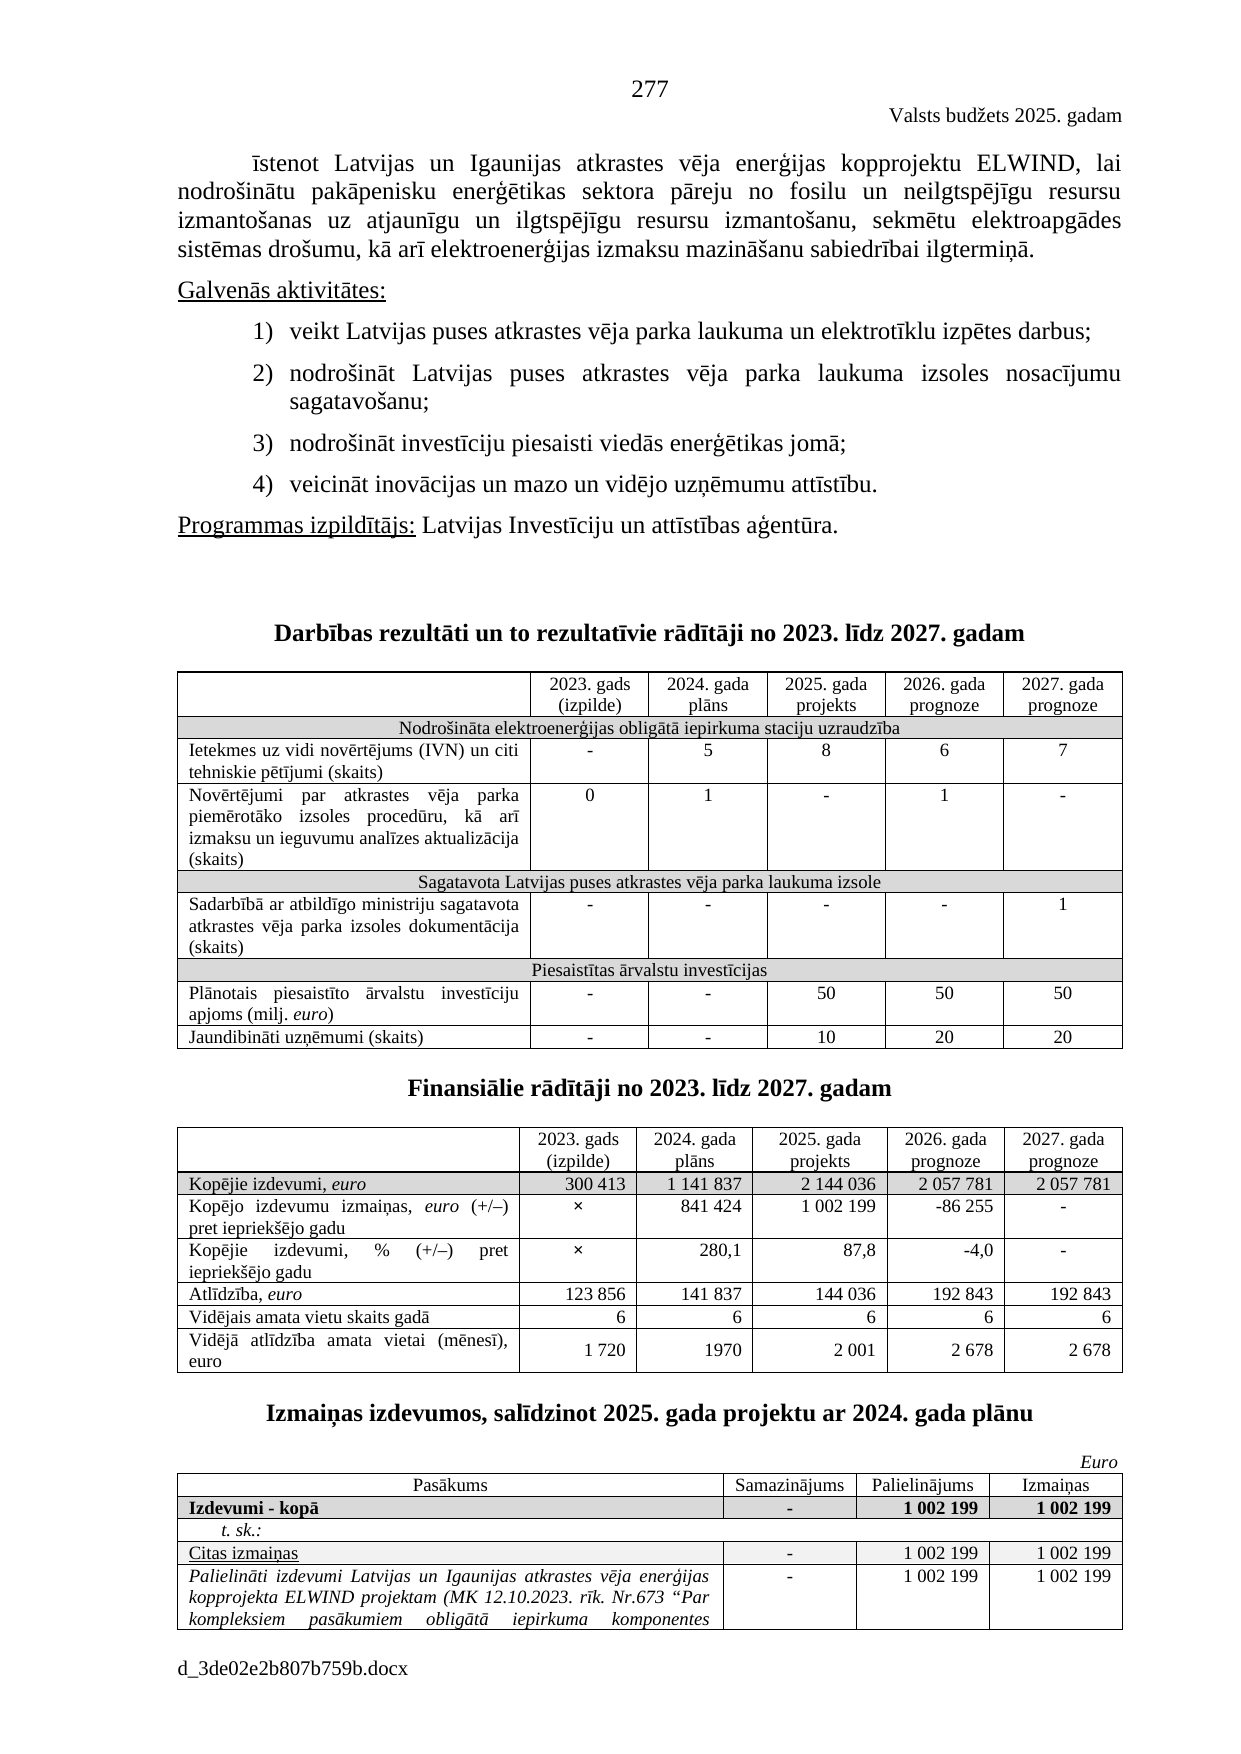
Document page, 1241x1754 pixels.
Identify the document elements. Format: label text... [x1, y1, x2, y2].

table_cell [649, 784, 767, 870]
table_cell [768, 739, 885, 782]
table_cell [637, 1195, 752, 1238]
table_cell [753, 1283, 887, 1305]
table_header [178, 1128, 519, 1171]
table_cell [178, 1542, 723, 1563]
text Euro [1002, 1451, 1122, 1473]
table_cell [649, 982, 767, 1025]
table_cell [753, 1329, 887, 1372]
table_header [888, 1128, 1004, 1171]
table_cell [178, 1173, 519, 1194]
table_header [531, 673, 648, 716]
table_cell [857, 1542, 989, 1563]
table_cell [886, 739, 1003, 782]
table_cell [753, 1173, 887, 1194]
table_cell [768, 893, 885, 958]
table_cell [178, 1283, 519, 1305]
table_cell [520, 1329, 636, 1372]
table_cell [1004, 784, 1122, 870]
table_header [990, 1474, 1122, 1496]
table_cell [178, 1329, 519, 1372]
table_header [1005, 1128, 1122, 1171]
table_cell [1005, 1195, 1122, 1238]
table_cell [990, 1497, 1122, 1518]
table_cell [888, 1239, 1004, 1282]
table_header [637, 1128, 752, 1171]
text Galvenās aktivitātes: [177, 275, 1122, 304]
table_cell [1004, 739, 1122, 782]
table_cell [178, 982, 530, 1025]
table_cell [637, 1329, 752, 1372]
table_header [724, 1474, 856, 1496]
list veicināt inovācijas un mazo un vidējo uzņēmumu attīstību. [252, 469, 1122, 498]
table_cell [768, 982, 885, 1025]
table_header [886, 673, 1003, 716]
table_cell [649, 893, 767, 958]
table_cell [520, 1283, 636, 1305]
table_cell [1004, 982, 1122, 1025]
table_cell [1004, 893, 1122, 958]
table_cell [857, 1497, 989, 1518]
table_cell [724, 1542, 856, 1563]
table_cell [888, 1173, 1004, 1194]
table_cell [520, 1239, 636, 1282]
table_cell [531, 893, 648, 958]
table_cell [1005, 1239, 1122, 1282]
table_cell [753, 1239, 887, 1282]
list nodrošināt Latvijas puses atkrastes vēja parka laukuma izsoles nosacījumu sagatavošanu; [252, 358, 1122, 415]
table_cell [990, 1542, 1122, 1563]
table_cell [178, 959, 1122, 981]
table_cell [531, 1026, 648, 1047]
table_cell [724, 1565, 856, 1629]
text īstenot Latvijas un Igaunijas atkrastes vēja enerģijas kopprojektu ELWIND, lai nodrošinātu pakāpenisku enerģētikas sektora pāreju no fosilu un neilgtspējīgu resursu izmantošanas uz atjaunīgu un ilgtspējīgu resursu izmantošanu, sekmētu elektroapgādes sistēmas drošumu, kā arī elektroenerģijas izmaksu mazināšanu sabiedrībai ilgtermiņā. [177, 148, 1122, 263]
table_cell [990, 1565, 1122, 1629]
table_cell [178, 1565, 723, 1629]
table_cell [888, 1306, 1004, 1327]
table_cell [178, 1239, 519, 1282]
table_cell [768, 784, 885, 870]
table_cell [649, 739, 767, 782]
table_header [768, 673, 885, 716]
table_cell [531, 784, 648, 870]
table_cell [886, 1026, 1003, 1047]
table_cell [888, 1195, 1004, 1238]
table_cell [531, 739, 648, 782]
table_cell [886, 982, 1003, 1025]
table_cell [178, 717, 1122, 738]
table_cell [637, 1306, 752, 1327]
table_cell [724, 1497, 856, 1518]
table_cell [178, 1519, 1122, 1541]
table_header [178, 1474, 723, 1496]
text Darbības rezultāti un to rezultatīvie rādītāji no 2023. līdz 2027. gadam [177, 618, 1122, 646]
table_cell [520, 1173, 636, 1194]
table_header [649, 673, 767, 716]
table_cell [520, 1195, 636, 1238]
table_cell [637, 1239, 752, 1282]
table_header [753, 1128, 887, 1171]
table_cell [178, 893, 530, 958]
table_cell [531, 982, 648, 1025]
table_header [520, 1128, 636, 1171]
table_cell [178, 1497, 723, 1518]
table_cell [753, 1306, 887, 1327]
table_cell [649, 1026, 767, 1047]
list veikt Latvijas puses atkrastes vēja parka laukuma un elektrotīklu izpētes darbus; [252, 316, 1122, 345]
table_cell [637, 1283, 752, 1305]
text Izmaiņas izdevumos, salīdzinot 2025. gada projektu ar 2024. gada plānu [177, 1398, 1122, 1426]
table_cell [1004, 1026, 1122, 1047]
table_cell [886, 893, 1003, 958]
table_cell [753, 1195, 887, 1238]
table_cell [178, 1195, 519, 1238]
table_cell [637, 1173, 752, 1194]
text Finansiālie rādītāji no 2023. līdz 2027. gadam [177, 1073, 1122, 1102]
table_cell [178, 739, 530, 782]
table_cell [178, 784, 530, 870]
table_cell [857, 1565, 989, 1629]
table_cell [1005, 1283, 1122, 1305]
text Programmas izpildītājs: Latvijas Investīciju un attīstības aģentūra. [177, 510, 1122, 539]
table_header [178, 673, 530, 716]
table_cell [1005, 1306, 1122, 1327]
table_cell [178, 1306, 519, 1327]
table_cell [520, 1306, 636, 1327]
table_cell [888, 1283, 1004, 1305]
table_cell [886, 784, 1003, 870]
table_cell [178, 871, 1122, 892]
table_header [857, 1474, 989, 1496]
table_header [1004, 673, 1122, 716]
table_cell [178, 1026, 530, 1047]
list nodrošināt investīciju piesaisti viedās enerģētikas jomā; [252, 428, 1122, 456]
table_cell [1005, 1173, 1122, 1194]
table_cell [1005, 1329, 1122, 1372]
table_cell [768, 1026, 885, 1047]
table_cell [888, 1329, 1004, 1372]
